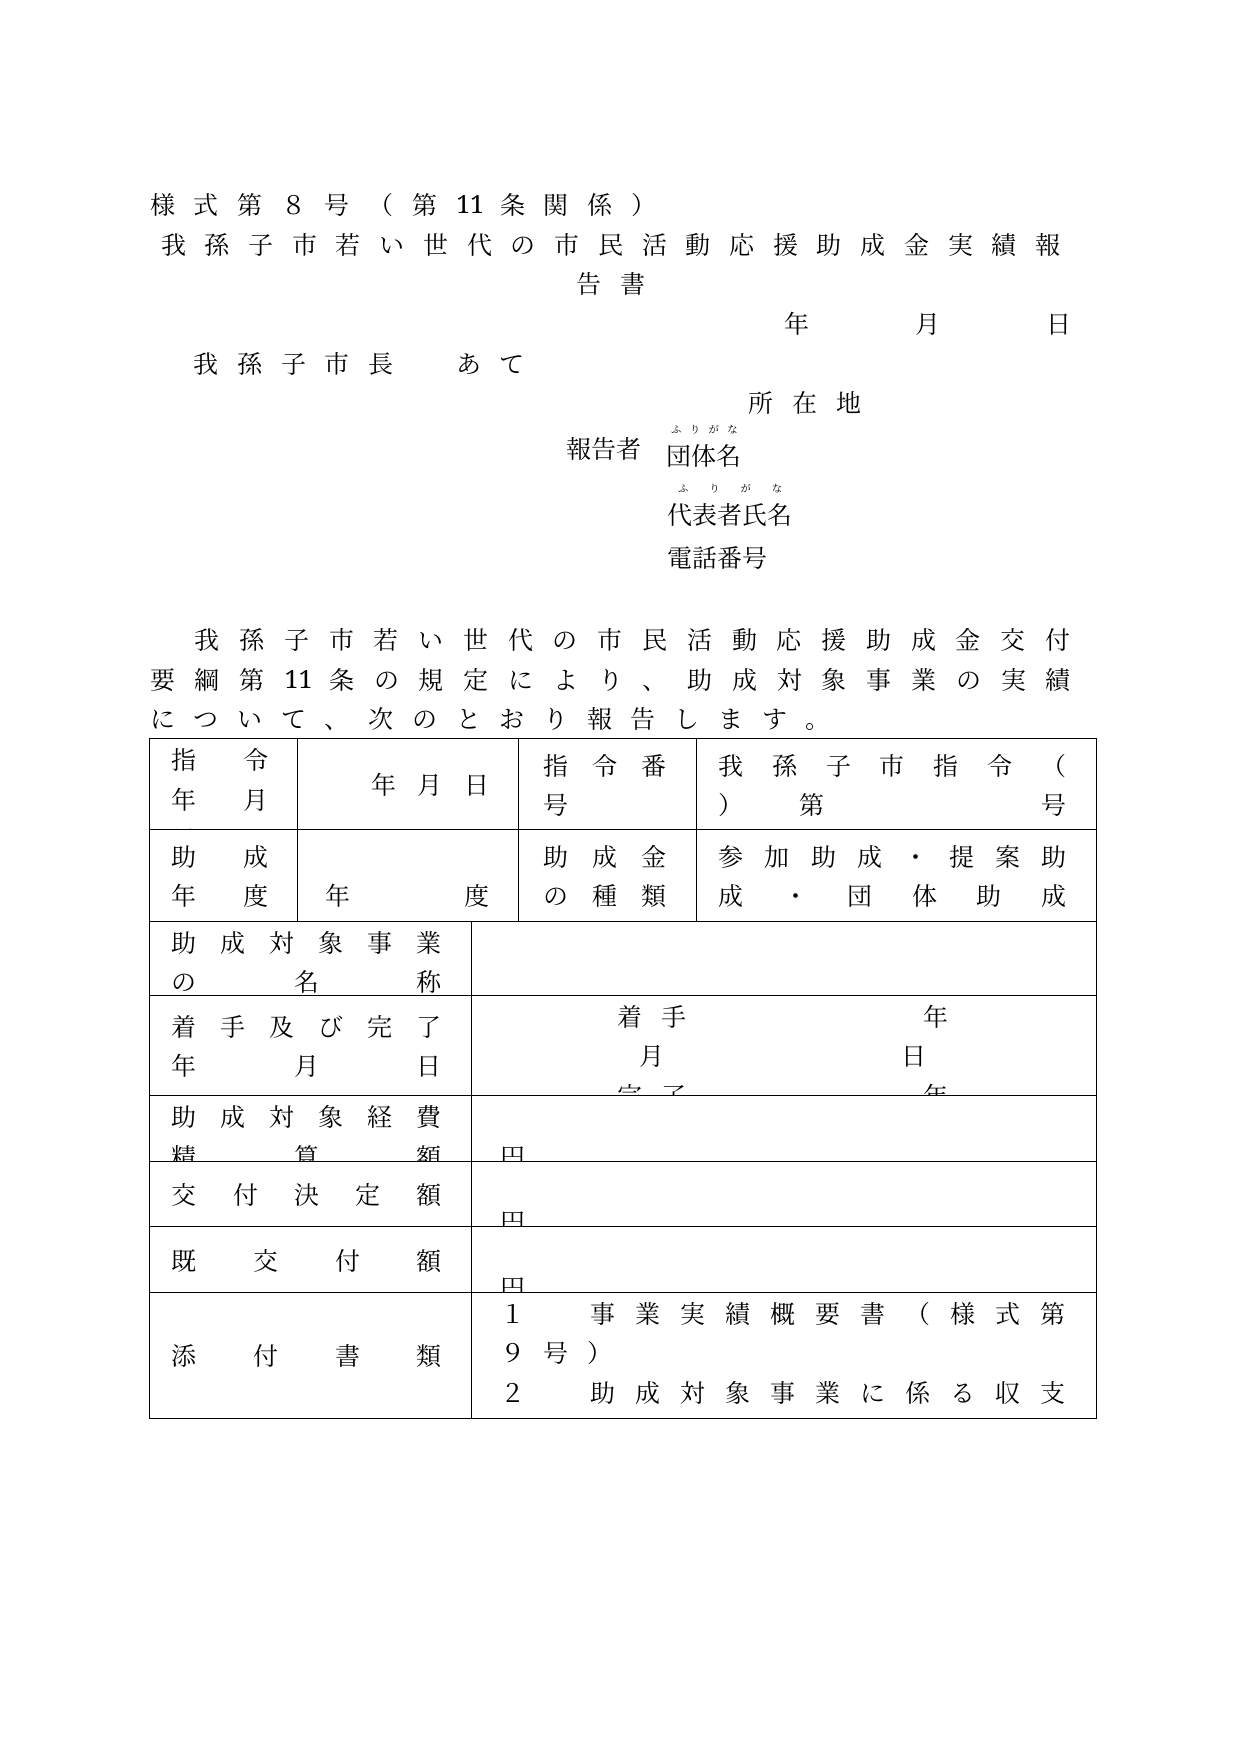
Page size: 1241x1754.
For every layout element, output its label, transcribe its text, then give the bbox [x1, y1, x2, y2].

table_cell 円 [472, 1227, 1096, 1292]
table_cell 助成年度 [150, 830, 297, 921]
text 様式第８号（第11条関係） [150, 184, 1090, 224]
table_cell 助成対象経費精算額 [150, 1096, 471, 1161]
text 電話番号 [568, 539, 1090, 575]
table_cell 助成金の種類 [519, 830, 696, 921]
table_cell 既交付額 [150, 1227, 471, 1292]
table_header 年月日 [298, 739, 518, 829]
table_cell 円 [472, 1162, 1096, 1226]
table_cell 交付決定額 [150, 1162, 471, 1226]
text 長 あて [150, 343, 1090, 382]
text 報告者 [567, 422, 1090, 473]
table_cell １ 事業実績概要書（様式第９号） ２ 助成対象事業に係る収支決算書 ３ その他（ ） [472, 1293, 1096, 1417]
table_cell 添付書類 [150, 1293, 471, 1417]
text 年 月 日 [150, 303, 1090, 343]
table_header 我孫子市指令（ ）第 号 [697, 739, 1096, 829]
table_cell 着手及び完了年月日 [150, 996, 471, 1095]
table_cell 円 [472, 1096, 1096, 1161]
text 我孫子市若い世代の市民活動応援助成金実績報告書 [150, 224, 1090, 303]
text 所在地 [654, 382, 1090, 422]
table_header 指令番号 [519, 739, 696, 829]
table_cell 着手 年 月 日 完了 年 月 日 [472, 996, 1096, 1095]
table_cell 年度 [298, 830, 518, 921]
table_cell 参加助成・提案助成・団体助成 [697, 830, 1096, 921]
text 若い世代の市民活動応援助成金交付要綱第11条の規定により、助成対象事業の実績について、次のとおり報告します。 [150, 619, 1090, 738]
table_cell 助成対象事業の名称 [150, 922, 471, 994]
table_cell [472, 922, 1096, 994]
table_header 指令年月日 [150, 739, 297, 829]
